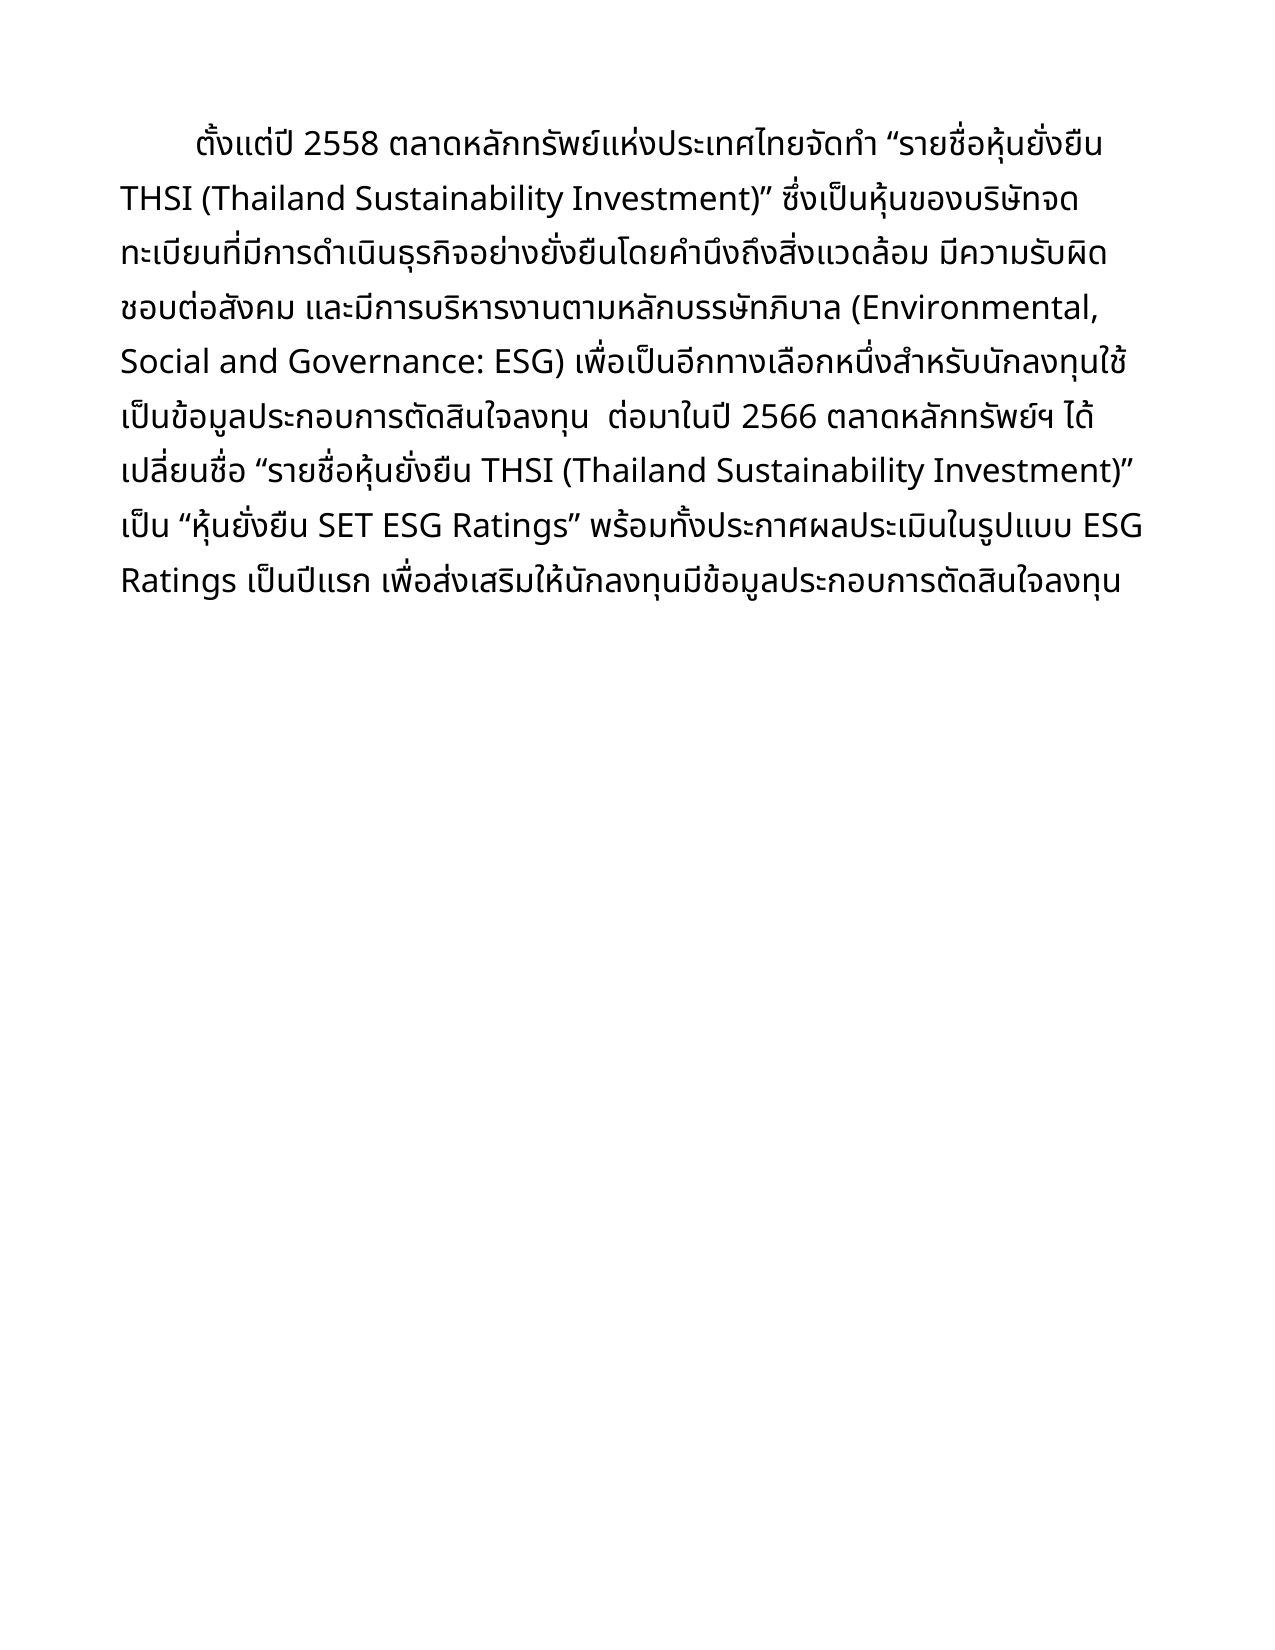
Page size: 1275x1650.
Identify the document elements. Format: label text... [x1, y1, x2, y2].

text ตั้งแต่ปี 2558 ตลาดหลักทรัพย์แห่งประเทศไทยจัดทำ “รายชื่อหุ้นยั่งยืน THSI (Thailand Sustainability Investment)” ซึ่งเป็นหุ้นของบริษัทจดทะเบียนที่มีการดำเนินธุรกิจอย่างยั่งยืนโดยคำนึงถึงสิ่งแวดล้อม มีความรับผิดชอบต่อสังคม และมีการบริหารงานตามหลักบรรษัทภิบาล (Environmental, Social and Governance: ESG) เพื่อเป็นอีกทางเลือกหนึ่งสำหรับนักลงทุนใช้เป็นข้อมูลประกอบการตัดสินใจลงทุน ต่อมาในปี 2566 ตลาดหลักทรัพย์ฯ ได้เปลี่ยนชื่อ “รายชื่อหุ้นยั่งยืน THSI (Thailand Sustainability Investment)” เป็น “หุ้นยั่งยืน SET ESG Ratings” พร้อมทั้งประกาศผลประเมินในรูปแบบ ESG Ratings เป็นปีแรก เพื่อส่งเสริมให้นักลงทุนมีข้อมูลประกอบการตัดสินใจลงทุน [120, 120, 1155, 607]
